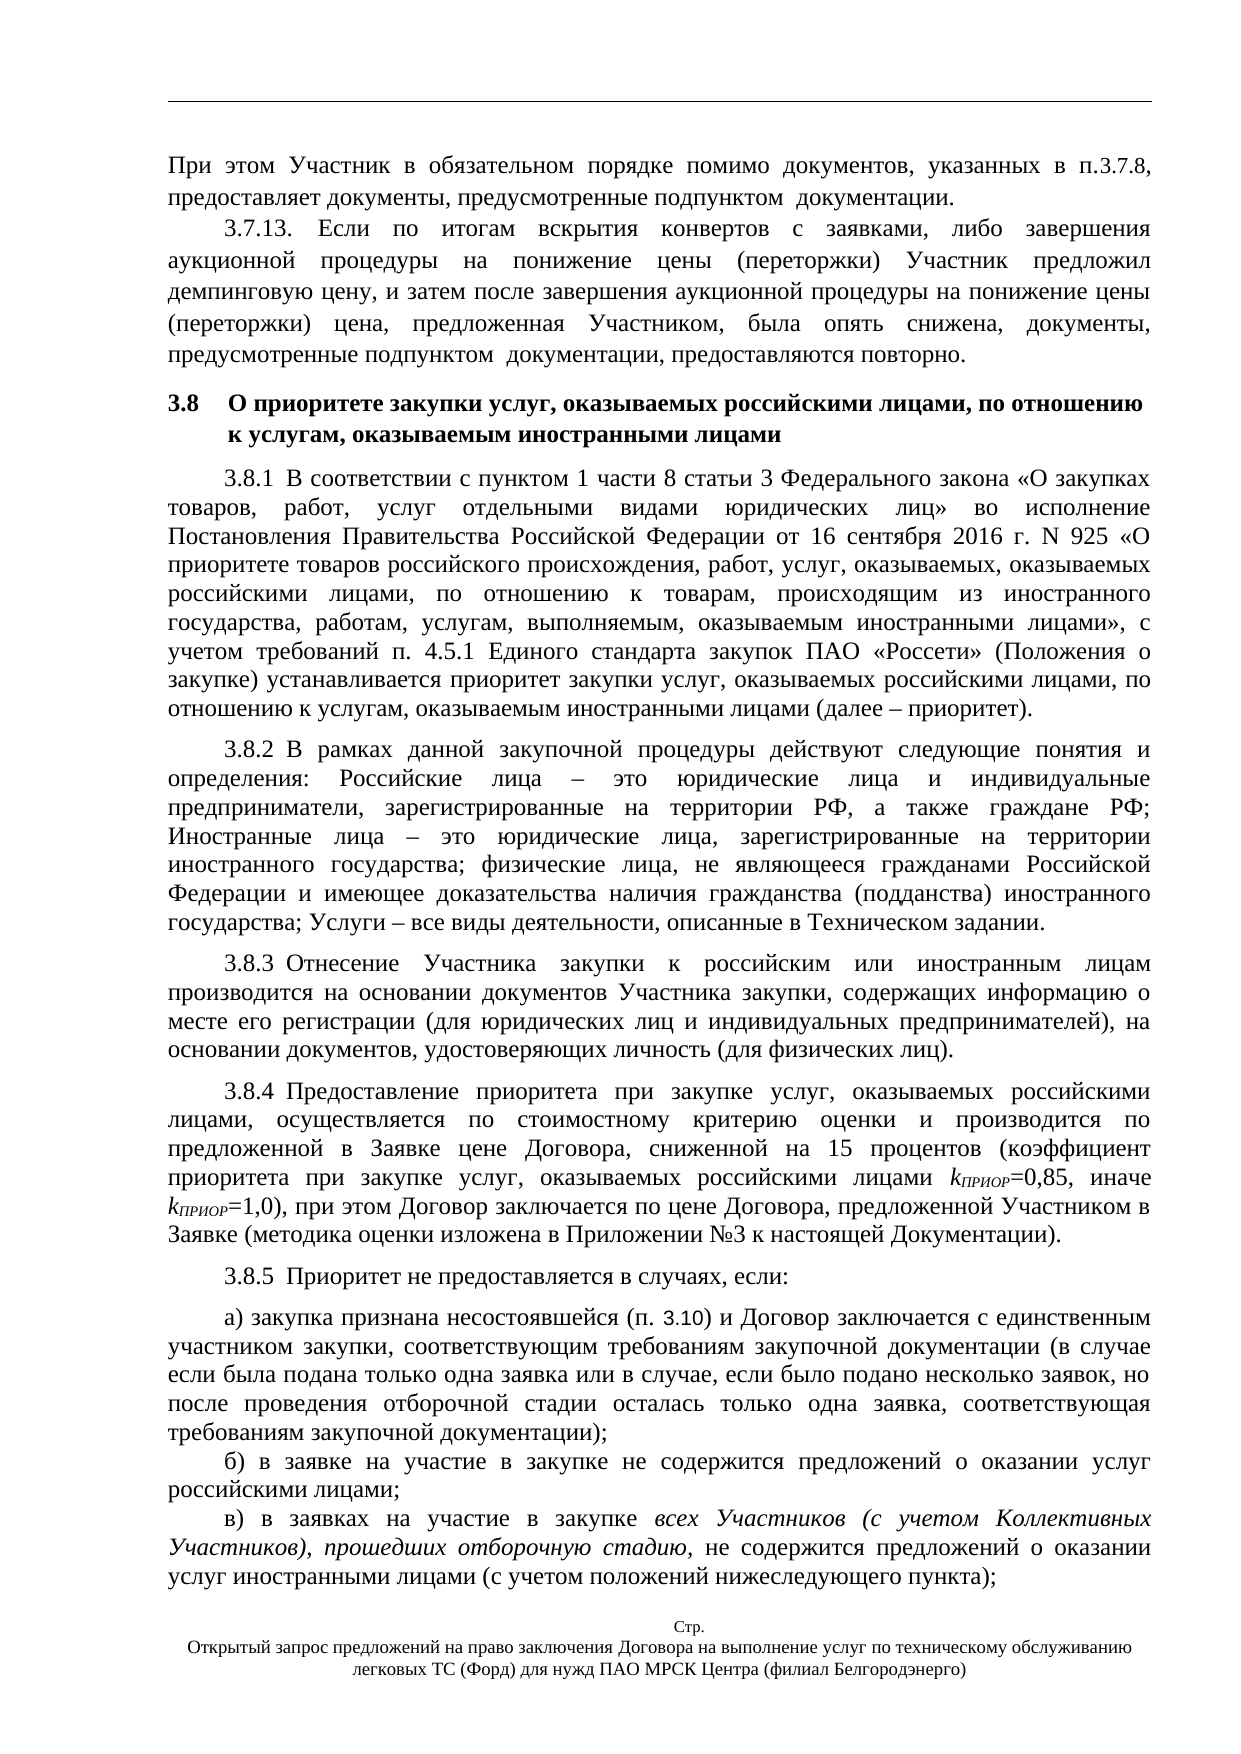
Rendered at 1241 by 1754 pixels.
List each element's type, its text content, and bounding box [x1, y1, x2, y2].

list Предоставление приоритета при закупке услуг, оказываемых российскими лицами, осуществляется по стоимостному критерию оценки и производится по предложенной в Заявке цене Договора, сниженной на 15 процентов (коэффициент приоритета при закупке услуг, оказываемых российскими лицами kПРИОР=0,85, иначе kПРИОР=1,0), при этом Договор заключается по цене Договора, предложенной Участником в Заявке (методика оценки изложена в Приложении №3 к настоящей Документации). [168, 1076, 1152, 1248]
list Приоритет не предоставляется в случаях, если: [168, 1261, 1152, 1289]
text в) в заявках на участие в закупке всех Участников (с учетом Коллективных Участников), прошедших отборочную стадию, не содержится предложений о оказании услуг иностранными лицами (с учетом положений нижеследующего пункта); [168, 1503, 1152, 1589]
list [168, 150, 1152, 210]
subtitle О приоритете закупки услуг, оказываемых российскими лицами, по отношению к услугам, оказываемым иностранными лицами [168, 388, 1152, 448]
list В рамках данной закупочной процедуры действуют следующие понятия и определения: Российские лица – это юридические лица и индивидуальные предприниматели, зарегистрированные на территории РФ, а также граждане РФ; Иностранные лица – это юридические лица, зарегистрированные на территории иностранного государства; физические лица, не являющееся гражданами Российской Федерации и имеющее доказательства наличия гражданства (подданства) иностранного государства; Услуги – все виды деятельности, описанные в Техническом задании. [168, 734, 1152, 936]
list Отнесение Участника закупки к российским или иностранным лицам производится на основании документов Участника закупки, содержащих информацию о месте его регистрации (для юридических лиц и индивидуальных предпринимателей), на основании документов, удостоверяющих личность (для физических лиц). [168, 948, 1152, 1063]
text б) в заявке на участие в закупке не содержится предложений о оказании услуг российскими лицами; [168, 1446, 1152, 1503]
text а) закупка признана несостоявшейся (п. 3.10) и Договор заключается с единственным участником закупки, соответствующим требованиям закупочной документации (в случае если была подана только одна заявка или в случае, если было подано несколько заявок, но после проведения отборочной стадии осталась только одна заявка, соответствующая требованиям закупочной документации); [168, 1302, 1152, 1446]
list В соответствии с пунктом 1 части 8 статьи 3 Федерального закона «О закупках товаров, работ, услуг отдельными видами юридических лиц» во исполнение Постановления Правительства Российской Федерации от 16 сентября 2016 г. N 925 «О приоритете товаров российского происхождения, работ, услуг, оказываемых, оказываемых российскими лицами, по отношению к товарам, происходящим из иностранного государства, работам, услугам, выполняемым, оказываемым иностранными лицами», с учетом требований п. 4.5.1 Единого стандарта закупок ПАО «Россети» (Положения о закупке) устанавливается приоритет закупки услуг, оказываемых российскими лицами, по отношению к услугам, оказываемым иностранными лицами (далее – приоритет). [168, 463, 1152, 722]
list Если по итогам вскрытия конвертов с заявками, либо завершения аукционной процедуры на понижение цены (переторжки) Участник предложил демпинговую цену, и затем после завершения аукционной процедуры на понижение цены (переторжки) цена, предложенная Участником, была опять снижена, документы, предусмотренные подпунктом 3.11.2 документации, предоставляются повторно. [168, 213, 1152, 368]
